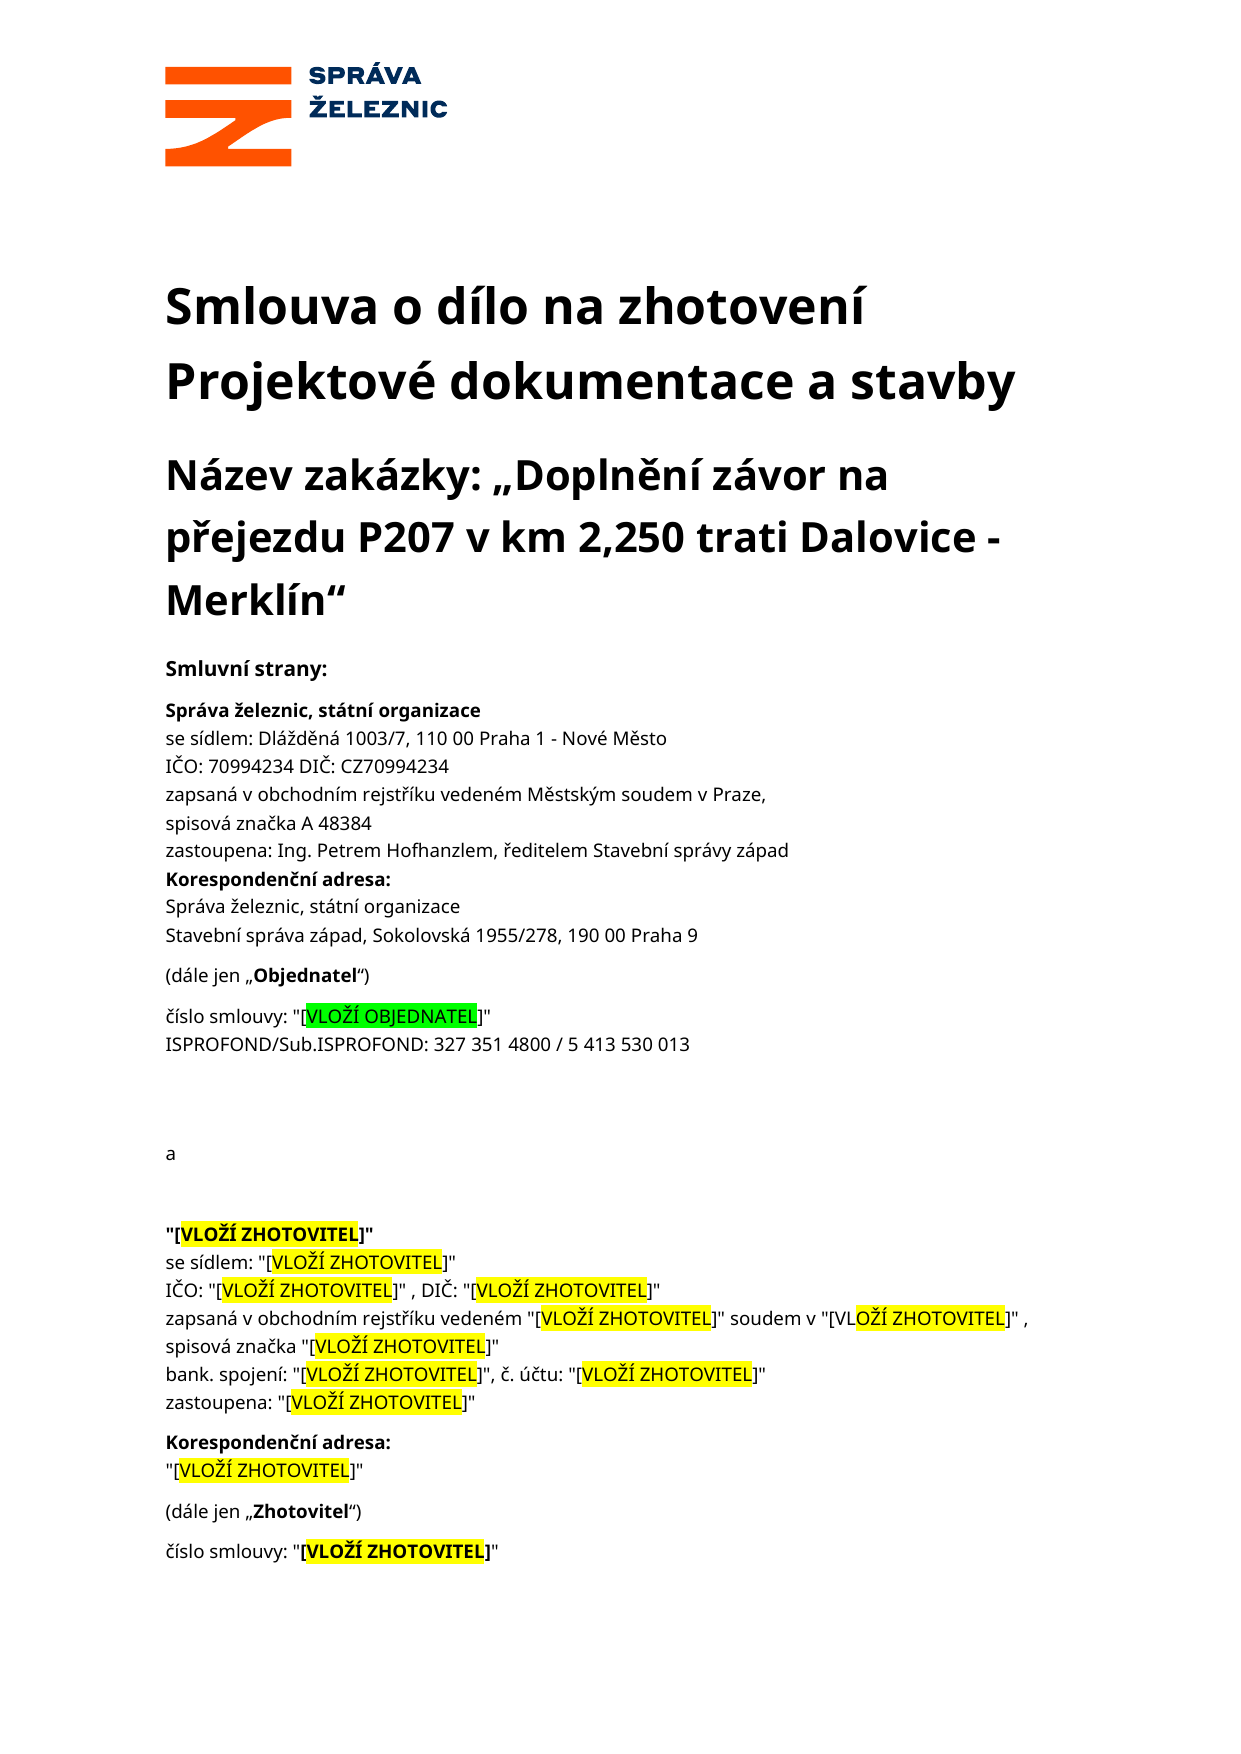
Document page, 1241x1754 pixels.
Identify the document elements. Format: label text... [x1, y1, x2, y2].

text číslo smlouvy: "[VLOŽÍ OBJEDNATEL]" [477, 1003, 1075, 1028]
text "[VLOŽÍ ZHOTOVITEL]" [349, 1458, 1075, 1483]
text Stavební správa západ, Sokolovská 1955/278, 190 00 Praha 9 [165, 922, 1075, 947]
text číslo smlouvy: "[VLOŽÍ OBJEDNATEL]" [165, 1003, 306, 1028]
text Smlouva o dílo na zhotovení Projektové dokumentace a stavby [165, 271, 1075, 414]
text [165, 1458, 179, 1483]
text Správa železnic, státní organizace [165, 698, 1075, 723]
text IČO: "[VLOŽÍ ZHOTOVITEL]" , DIČ: "[VLOŽÍ ZHOTOVITEL]" [647, 1277, 1075, 1303]
text číslo smlouvy: "[VLOŽÍ ZHOTOVITEL]" [165, 1539, 306, 1564]
text Název zakázky: „Doplnění závor na přejezdu P207 v km 2,250 trati Dalovice - Merklín“ [165, 446, 1075, 627]
text ISPROFOND/Sub.ISPROFOND: 327 351 4800 / 5 413 530 013 [165, 1031, 1075, 1056]
text a [165, 1140, 1075, 1166]
text zastoupena: "[VLOŽÍ ZHOTOVITEL]" [165, 1389, 291, 1415]
text zastoupena: Ing. Petrem Hofhanzlem, ředitelem Stavební správy západ [165, 838, 1075, 863]
text zapsaná v obchodním rejstříku vedeném Městským soudem v Praze, [165, 782, 1075, 807]
text se sídlem: Dlážděná 1003/7, 110 00 Praha 1 - Nové Město [165, 726, 1075, 751]
text Korespondenční adresa: [165, 1430, 1075, 1455]
text Korespondenční adresa: [165, 866, 1075, 891]
text Správa železnic, státní organizace [165, 894, 1075, 919]
text spisová značka A 48384 [165, 810, 1075, 835]
text zastoupena: "[VLOŽÍ ZHOTOVITEL]" [462, 1389, 1075, 1415]
text (dále jen „Zhotovitel“) [165, 1498, 1075, 1524]
text se sídlem: "[VLOŽÍ ZHOTOVITEL]" [165, 1249, 272, 1274]
text číslo smlouvy: "[VLOŽÍ ZHOTOVITEL]" [484, 1539, 1075, 1564]
text zapsaná v obchodním rejstříku vedeném "[VLOŽÍ ZHOTOVITEL]" soudem v "[VLOŽÍ ZHOTOVITEL]" , [165, 1305, 541, 1331]
text "[VLOŽÍ ZHOTOVITEL]" [358, 1221, 1075, 1247]
text Smluvní strany: [165, 654, 1075, 682]
text spisová značka "[VLOŽÍ ZHOTOVITEL]" [165, 1333, 315, 1359]
text (dále jen „Objednatel“) [165, 962, 1075, 988]
text bank. spojení: "[VLOŽÍ ZHOTOVITEL]", č. účtu: "[VLOŽÍ ZHOTOVITEL]" [752, 1361, 1075, 1387]
text se sídlem: "[VLOŽÍ ZHOTOVITEL]" [442, 1249, 1075, 1274]
text spisová značka "[VLOŽÍ ZHOTOVITEL]" [485, 1333, 1075, 1359]
text IČO: 70994234 DIČ: CZ70994234 [165, 754, 1075, 779]
